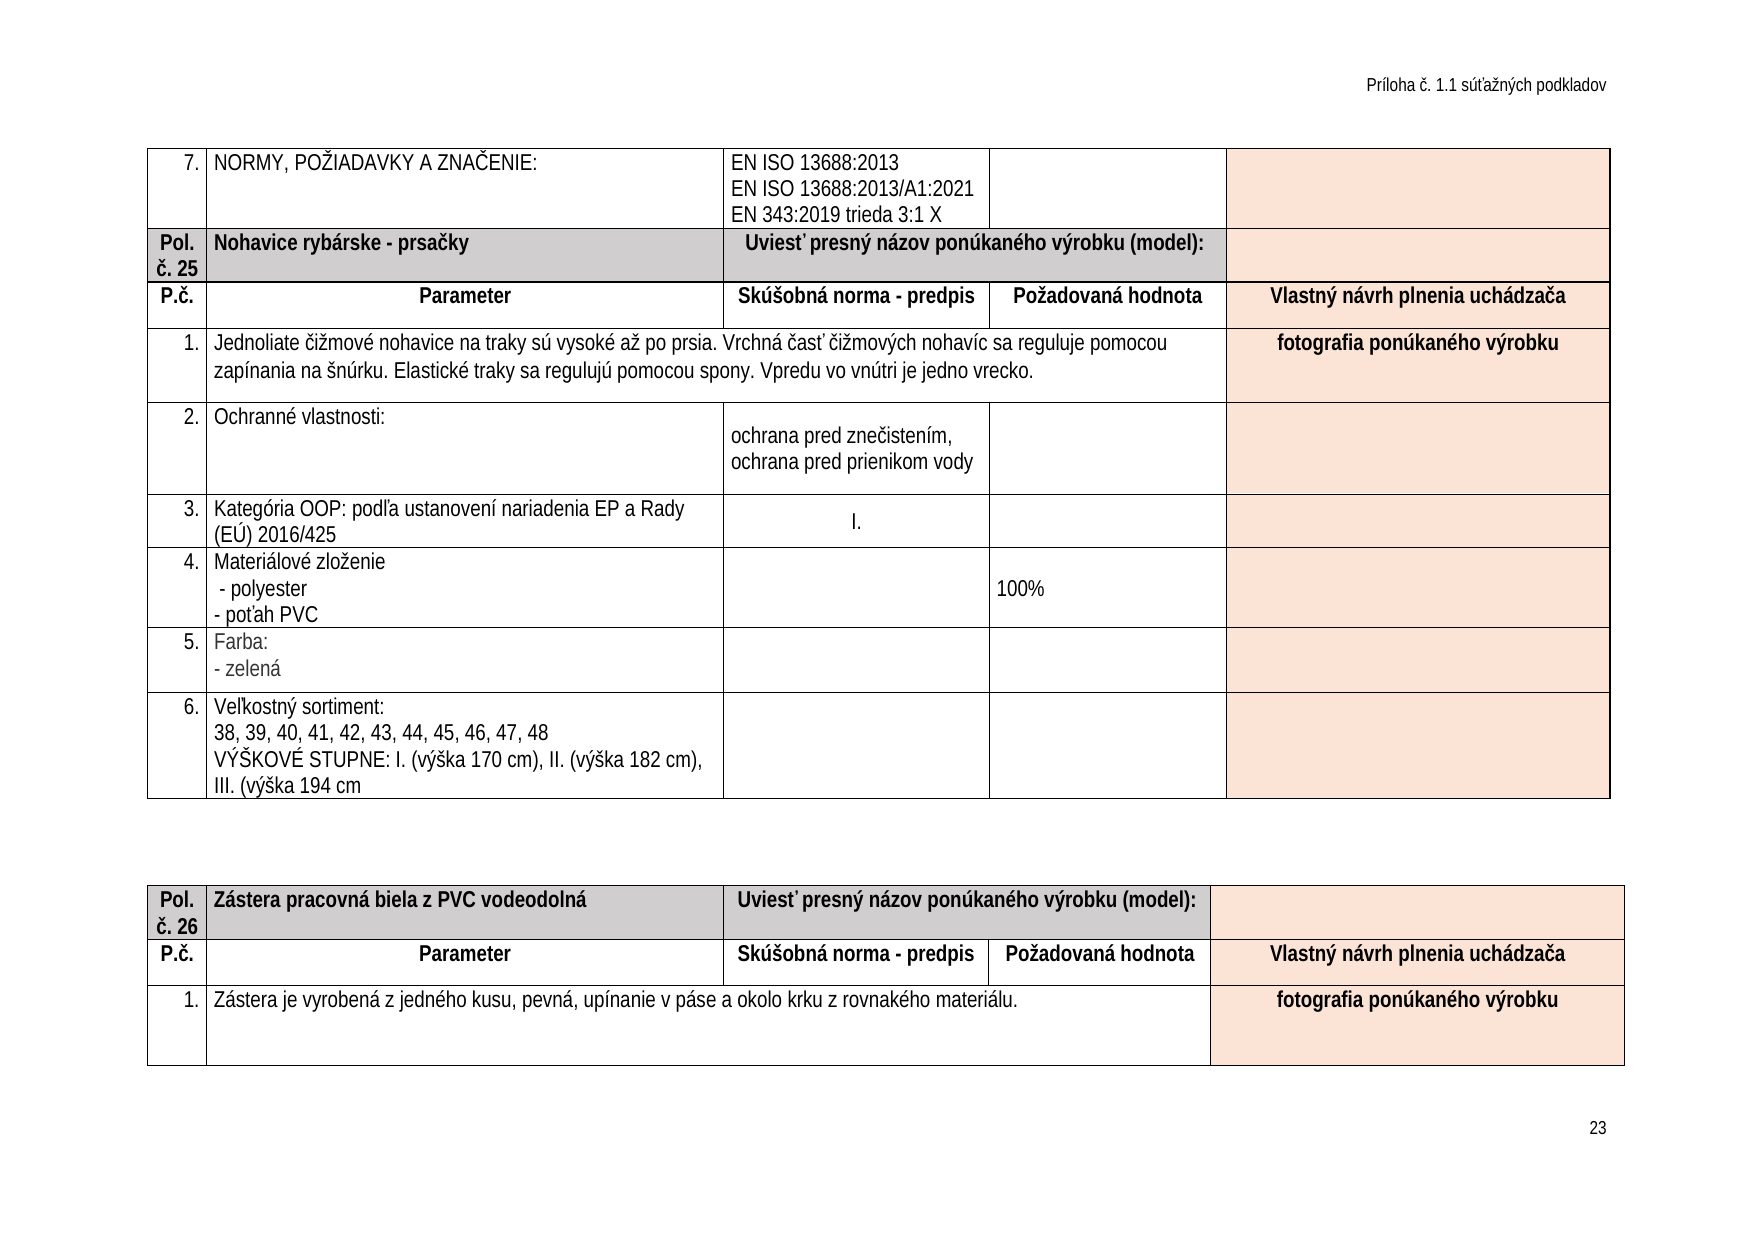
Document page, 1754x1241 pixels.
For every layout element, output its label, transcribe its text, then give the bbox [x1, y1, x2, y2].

table_header Zástera pracovná biela z PVC vodeodolná [207, 886, 723, 939]
table_cell [1227, 628, 1609, 692]
table_header Uviesť presný názov ponúkaného výrobku (model): [724, 886, 1210, 939]
table_cell [1227, 229, 1609, 281]
table_cell Uviesť presný názov ponúkaného výrobku (model): [724, 229, 1226, 281]
table_cell [1227, 149, 1609, 228]
table_cell Parameter [207, 283, 723, 328]
table_cell 3. [148, 495, 206, 547]
table_cell [990, 693, 1226, 798]
table_cell 7. [148, 149, 206, 228]
table_cell 100% [990, 548, 1226, 627]
table_cell [1227, 693, 1609, 798]
table_cell Parameter [207, 940, 723, 985]
table_cell I. [724, 495, 989, 547]
table_cell Požadovaná hodnota [989, 940, 1210, 985]
table_cell P.č. [148, 283, 206, 328]
table_cell [724, 693, 989, 798]
table_header [1211, 886, 1624, 939]
table_cell Skúšobná norma - predpis [724, 940, 988, 985]
table_cell [990, 495, 1226, 547]
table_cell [207, 986, 1210, 1065]
table_cell Požadovaná hodnota [990, 283, 1226, 328]
table_cell 1. [148, 986, 206, 1065]
table_cell [1227, 495, 1609, 547]
table_header Pol. č. 26 [148, 886, 206, 939]
table_cell [1227, 403, 1609, 493]
table_cell [990, 403, 1226, 493]
table_cell P.č. [148, 940, 206, 985]
table_cell 5. [148, 628, 206, 692]
table_cell Vlastný návrh plnenia uchádzača [1211, 940, 1624, 985]
table_cell Ochranné vlastnosti: [207, 403, 723, 493]
table_cell [990, 628, 1226, 692]
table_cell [1211, 986, 1624, 1065]
table_cell Farba: - zelená [207, 628, 723, 692]
table_cell Skúšobná norma - predpis [724, 283, 989, 328]
table_cell 1. [148, 329, 206, 402]
table_cell Pol. č. 25 [148, 229, 206, 281]
table_cell fotografia ponúkaného výrobku [1227, 329, 1609, 402]
table_cell Vlastný návrh plnenia uchádzača [1227, 283, 1609, 328]
table_cell [724, 628, 989, 692]
table_cell ochrana pred znečistením, ochrana pred prienikom vody [724, 403, 989, 493]
table_cell NORMY, POŽIADAVKY A ZNAČENIE: [207, 149, 723, 228]
table_cell [724, 548, 989, 627]
table_cell 2. [148, 403, 206, 493]
table_cell 4. [148, 548, 206, 627]
table_cell Materiálové zloženie - polyester - poťah PVC [207, 548, 723, 627]
table_cell [990, 149, 1226, 228]
table_cell Kategória OOP: podľa ustanovení nariadenia EP a Rady (EÚ) 2016/425 [207, 495, 723, 547]
table_cell Nohavice rybárske - prsačky [207, 229, 723, 281]
table_cell 6. [148, 693, 206, 798]
table_cell Veľkostný sortiment: 38, 39, 40, 41, 42, 43, 44, 45, 46, 47, 48 VÝŠKOVÉ STUPNE: I. (výška 170 cm), II. (výška 182 cm), III. (výška 194 cm [207, 693, 723, 798]
table_cell [1227, 548, 1609, 627]
table_cell EN ISO 13688:2013 EN ISO 13688:2013/A1:2021 EN 343:2019 trieda 3:1 X [724, 149, 989, 228]
table_cell Jednoliate čižmové nohavice na traky sú vysoké až po prsia. Vrchná časť čižmových nohavíc sa reguluje pomocou zapínania na šnúrku. Elastické traky sa regulujú pomocou spony. Vpredu vo vnútri je jedno vrecko. [207, 329, 1226, 402]
